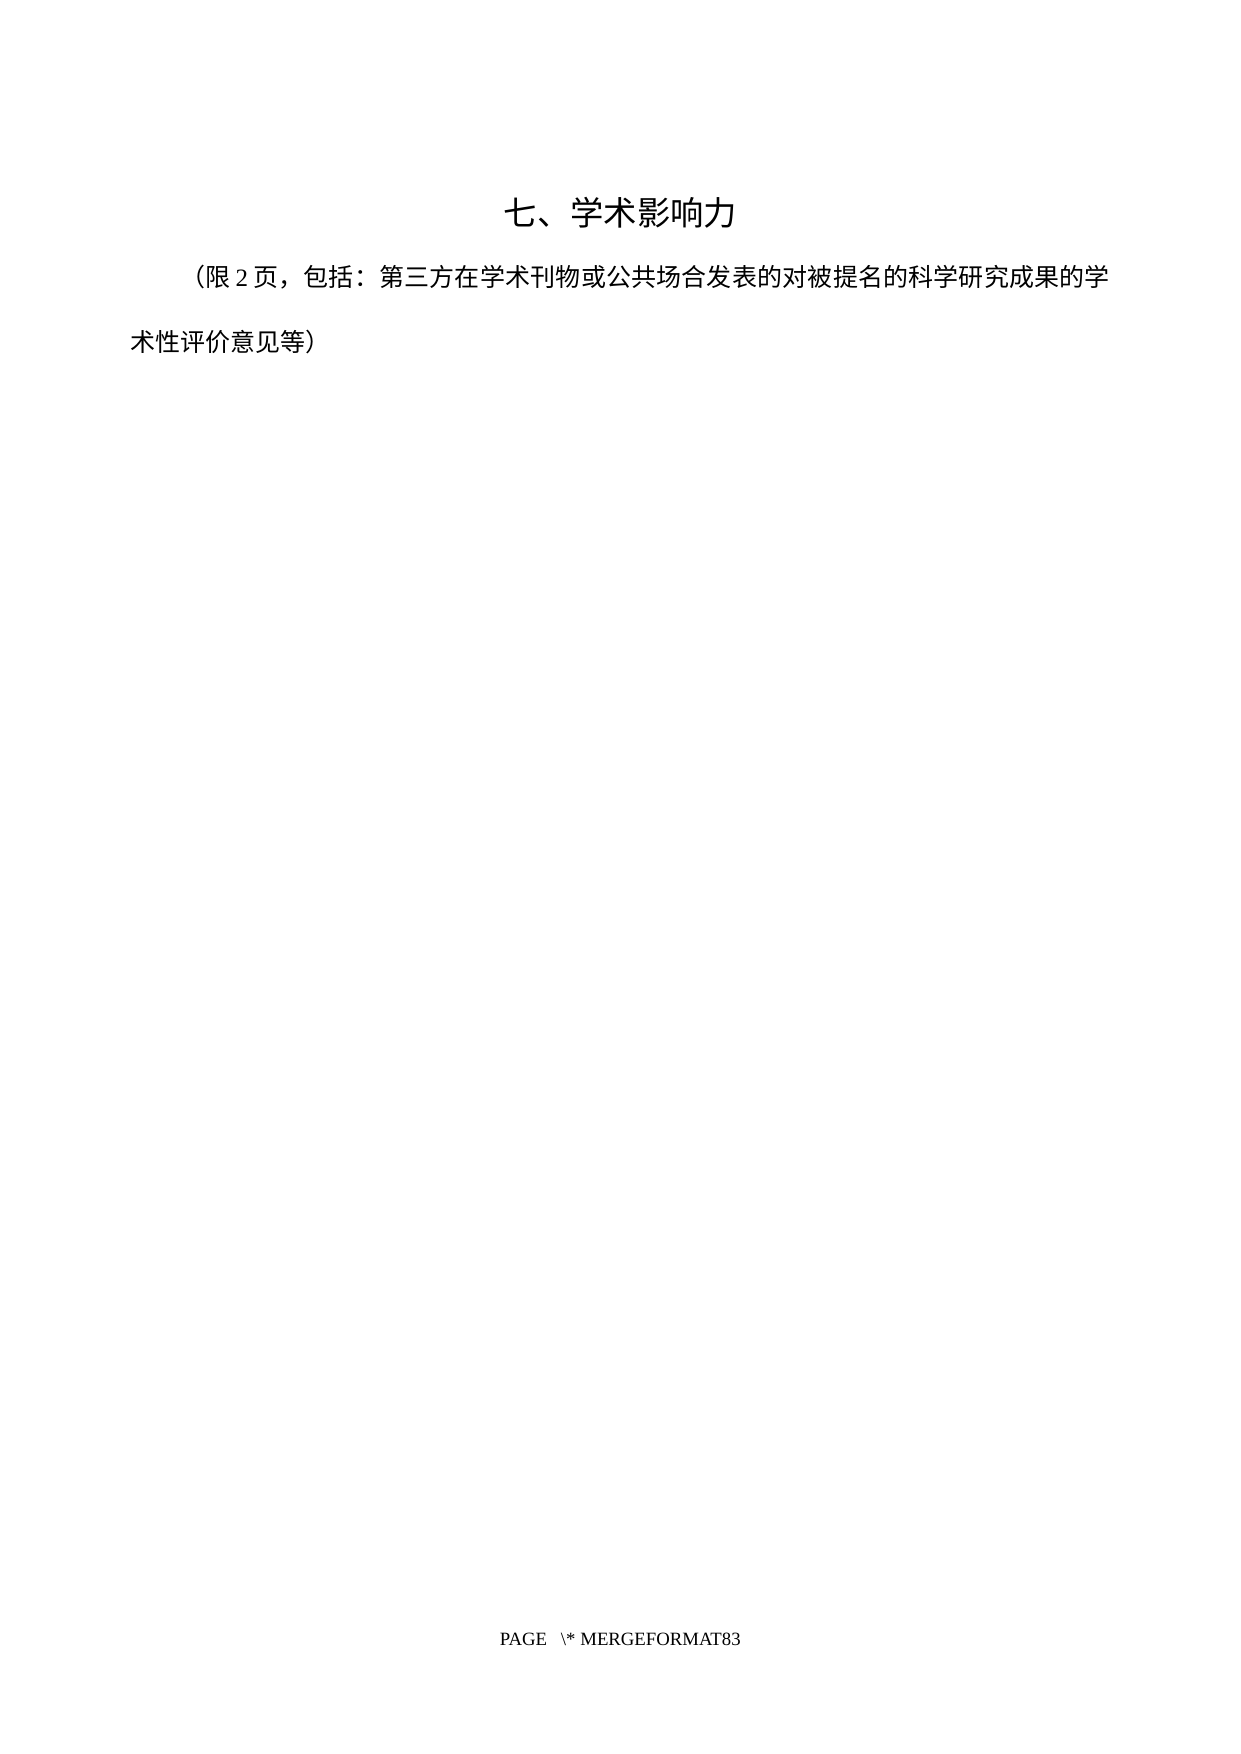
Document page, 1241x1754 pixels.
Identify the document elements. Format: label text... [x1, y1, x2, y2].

subtitle 七、学术影响力 [130, 178, 1110, 243]
text （限2页，包括：第三方在学术刊物或公共场合发表的对被提名的科学研究成果的学术性评价意见等） [130, 243, 1110, 373]
